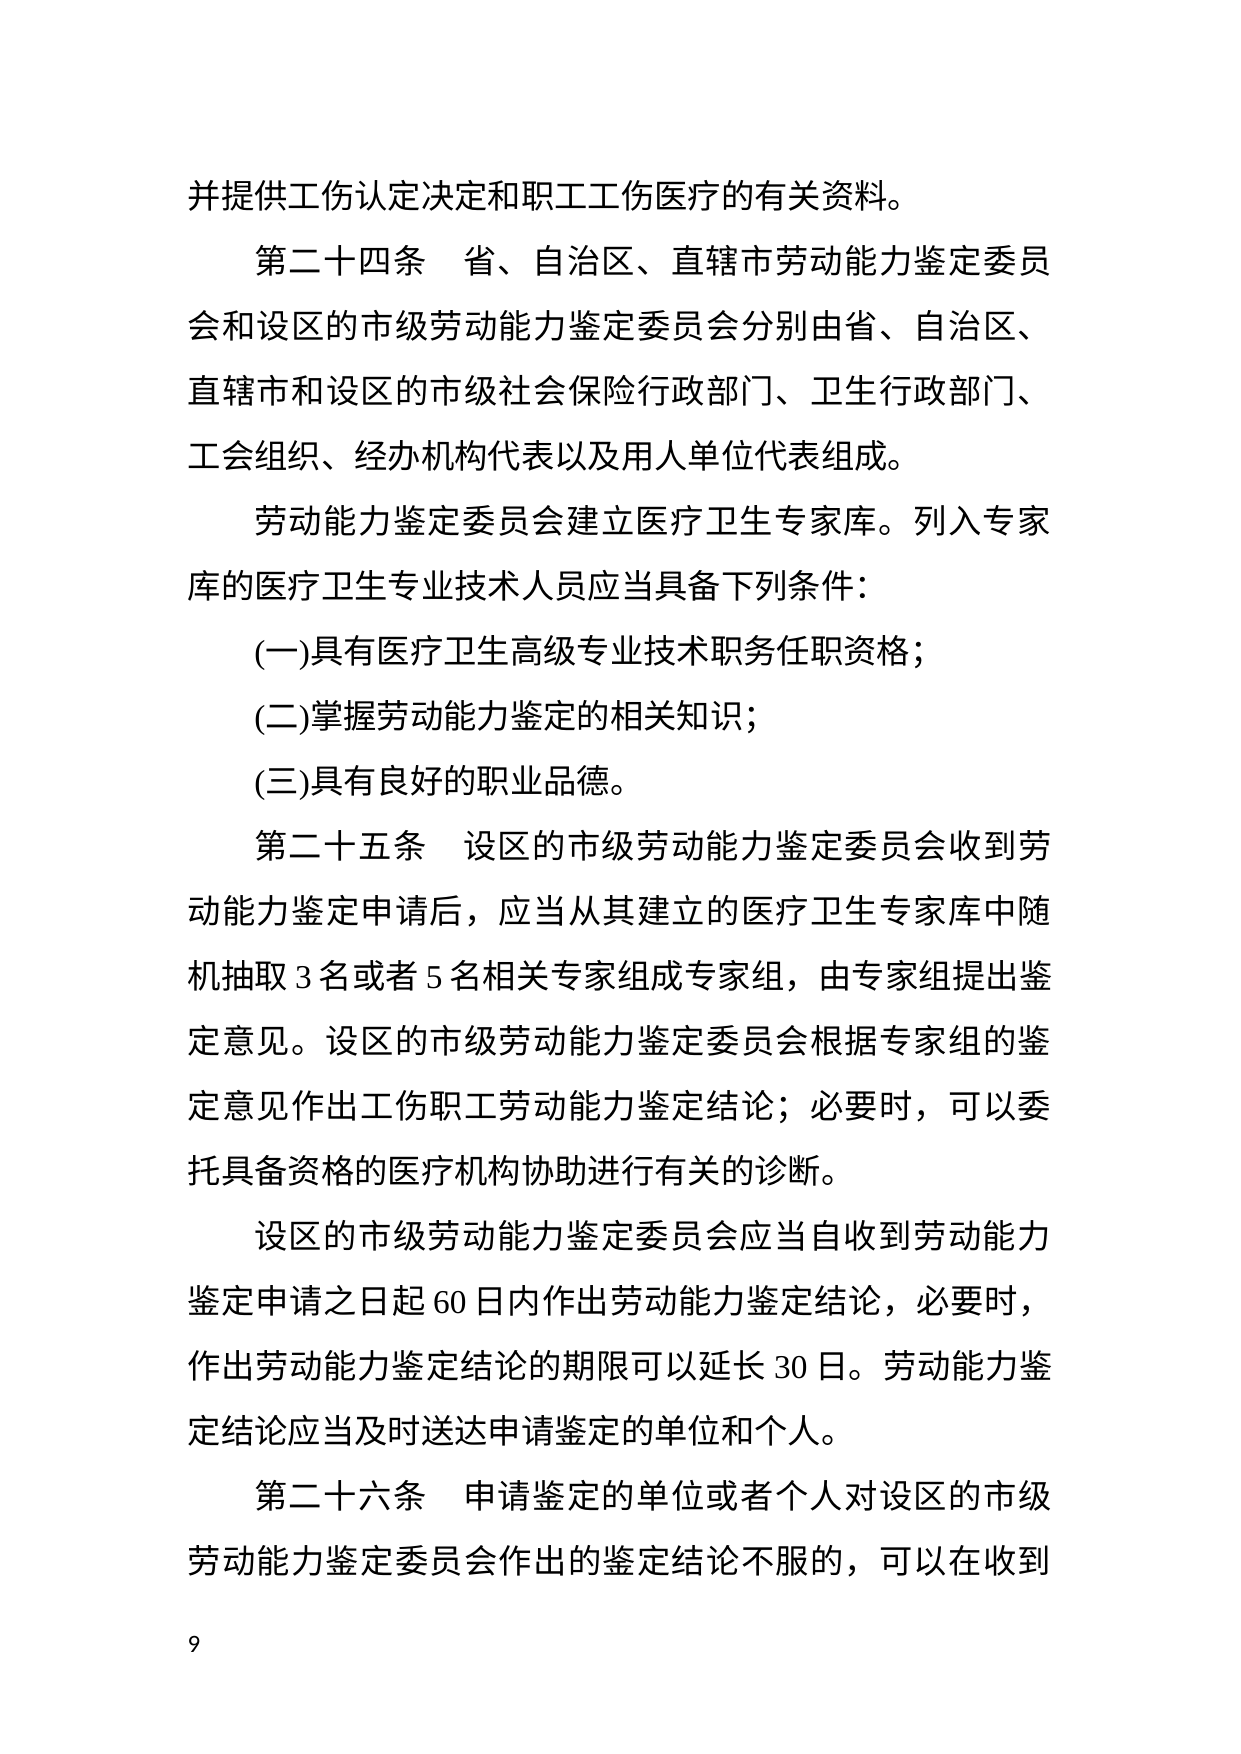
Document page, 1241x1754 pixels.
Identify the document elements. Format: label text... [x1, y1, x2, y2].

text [187, 1462, 1053, 1592]
text 劳动能力鉴定委员会建立医疗卫生专家库。列入专家库的医疗卫生专业技术人员应当具备下列条件： [187, 487, 1053, 617]
text 第二十四条 省、自治区、直辖市劳动能力鉴定委员会和设区的市级劳动能力鉴定委员会分别由省、自治区、直辖市和设区的市级社会保险行政部门、卫生行政部门、工会组织、经办机构代表以及用人单位代表组成。 [187, 227, 1053, 487]
text (一)具有医疗卫生高级专业技术职务任职资格； [187, 617, 1053, 682]
text 第二十五条 设区的市级劳动能力鉴定委员会收到劳动能力鉴定申请后，应当从其建立的医疗卫生专家库中随机抽取3名或者5名相关专家组成专家组，由专家组提出鉴定意见。设区的市级劳动能力鉴定委员会根据专家组的鉴定意见作出工伤职工劳动能力鉴定结论；必要时，可以委托具备资格的医疗机构协助进行有关的诊断。 [187, 812, 1053, 1202]
text (三)具有良好的职业品德。 [187, 747, 1053, 812]
text 设区的市级劳动能力鉴定委员会应当自收到劳动能力鉴定申请之日起60日内作出劳动能力鉴定结论，必要时，作出劳动能力鉴定结论的期限可以延长30日。劳动能力鉴定结论应当及时送达申请鉴定的单位和个人。 [187, 1202, 1053, 1462]
text (二)掌握劳动能力鉴定的相关知识； [187, 682, 1053, 747]
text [187, 162, 1053, 227]
